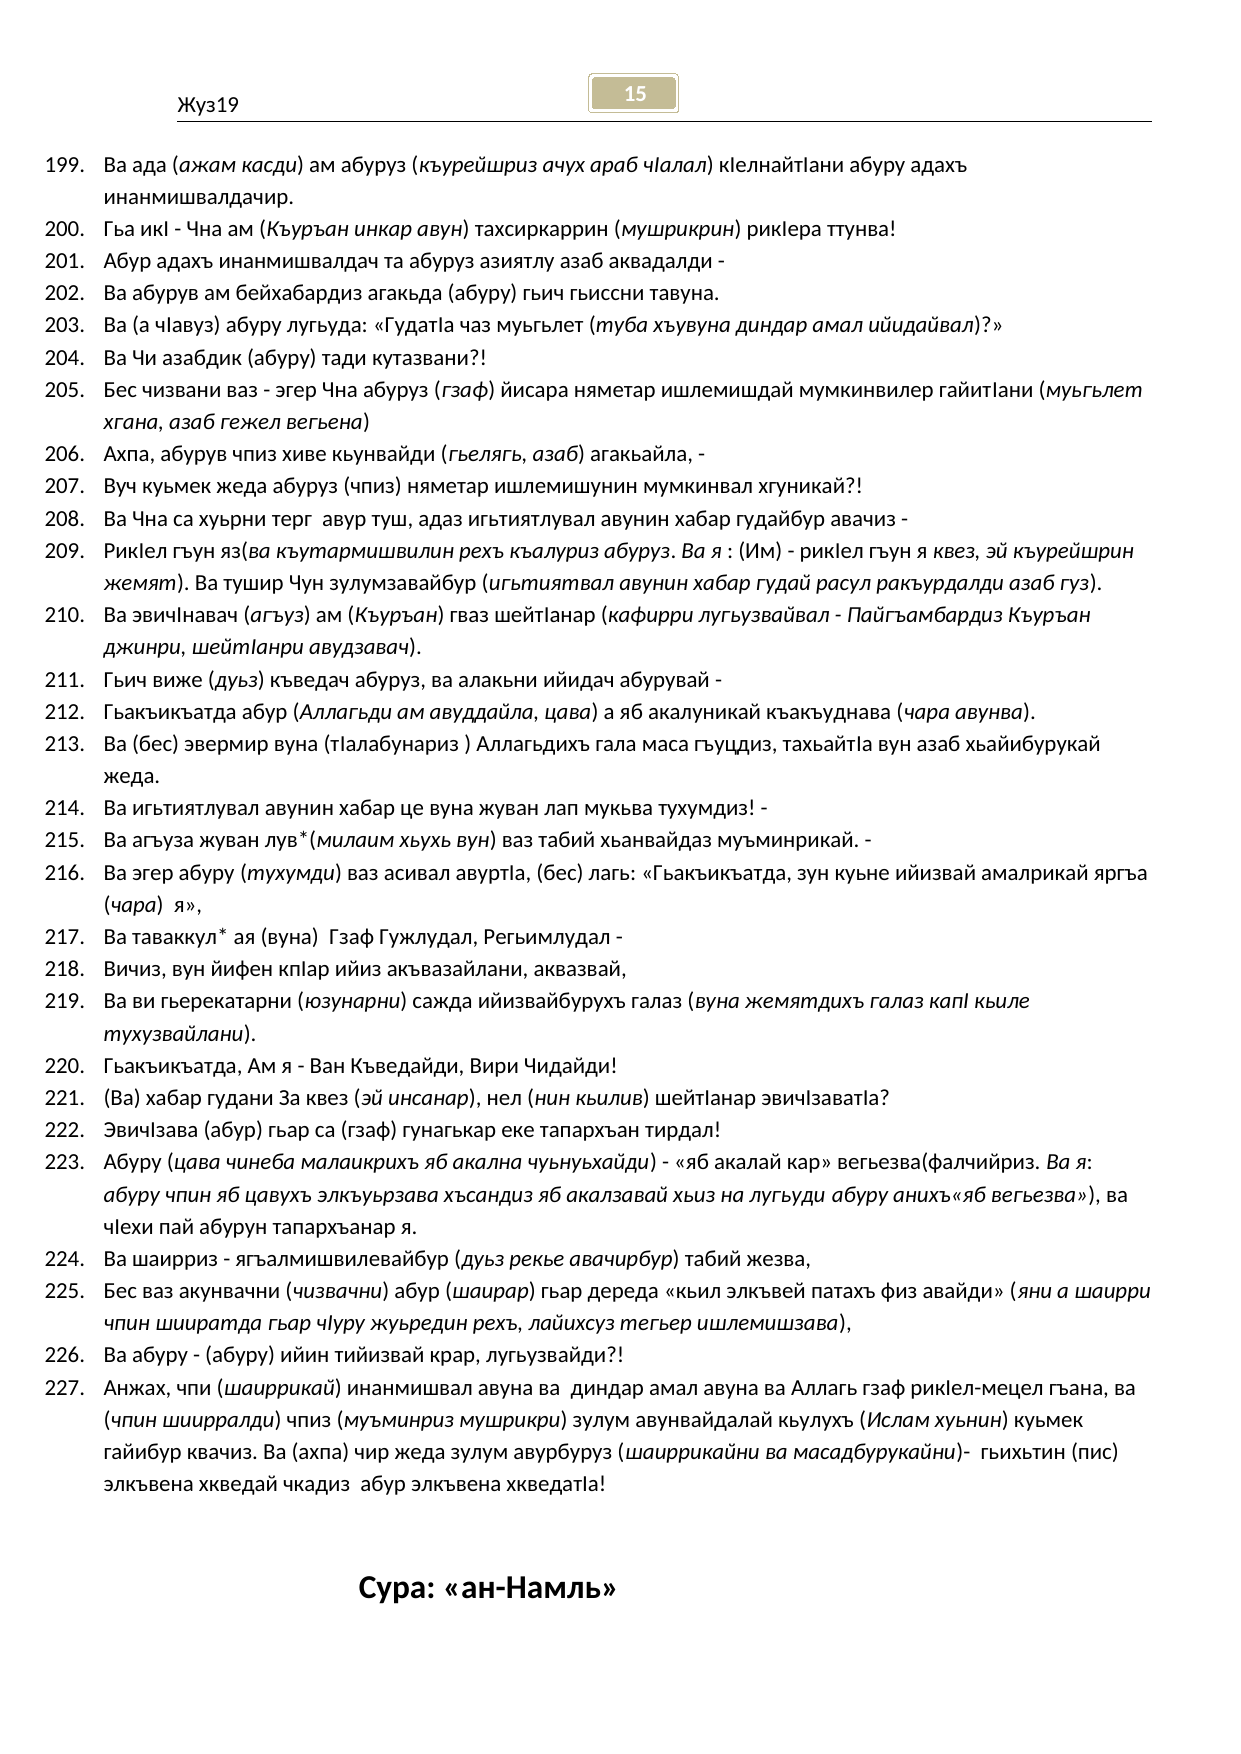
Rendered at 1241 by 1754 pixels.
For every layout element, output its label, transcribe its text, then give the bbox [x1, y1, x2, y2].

list РикIел гъун яз(ва къутармишвилин рехъ къалуриз абуруз. Ва я : (Им) - рикIел гъун я квез, эй къурейшрин жемят). Ва тушир Чун зулумзавайбур (игьтиятвал авунин хабар гудай расул ракъурдалди азаб гуз). [44, 536, 1152, 596]
list Ва абурув ам бейхабардиз агакьда (абуру) гьич гьиссни тавуна. [44, 278, 1152, 306]
list Анжах, чпи (шаиррикай) инанмишвал авуна ва диндар амал авуна ва Аллагь гзаф рикIел-мецел гъана, ва (чпин шиирралди) чпиз (муъминриз мушрикри) зулум авунвайдалай кьулухъ (Ислам хуьнин) куьмек гайибур квачиз. Ва (ахпа) чир жеда зулум авурбуруз (шаиррикайни ва масадбурукайни)- гьихьтин (пис) элкъвена хкведай чкадиз абур элкъвена хкведатIа! [44, 1373, 1152, 1497]
list Сура: «ан-Намль» [74, 1566, 1152, 1607]
list Абуру (цава чинеба малаикрихъ яб акална чуьнуьхайди) - «яб акалай кар» вегьезва(фалчийриз. Ва я: абуру чпин яб цавухъ элкъуьрзава хъсандиз яб акалзавай хьиз на лугьуди абуру анихъ«яб вегьезва»), ва чIехи пай абурун тапархъанар я. [44, 1147, 1152, 1240]
list Ва таваккул* ая (вуна) Гзаф Гужлудал, Регьимлудал - [44, 922, 1152, 950]
list Ва агъуза жуван лув*(милаим хьухь вун) ваз табий хьанвайдаз муъминрикай. - [44, 826, 1152, 854]
list Ва эвичIнавач (агъуз) ам (Къуръан) гваз шейтIанар (кафирри лугьузвайвал - Пайгъамбардиз Къуръан джинри, шейтIанри авудзавач). [44, 600, 1152, 661]
list Гьакъикъатда, Ам я - Ван Къведайди, Вири Чидайди! [44, 1051, 1152, 1079]
list (Ва) хабар гудани За квез (эй инсанар), нел (нин кьилив) шейтIанар эвичIзаватIа? [44, 1083, 1152, 1111]
list Ахпа, абурув чпиз хиве кьунвайди (гьелягь, азаб) агакьайла, - [44, 439, 1152, 467]
list Абур адахъ инанмишвалдач та абуруз азиятлу азаб аквадалди - [44, 246, 1152, 274]
list Ва шаирриз - ягъалмишвилевайбур (дуьз рекье авачирбур) табий жезва, [44, 1244, 1152, 1272]
list Ва абуру - (абуру) ийин тийизвай крар, лугьузвайди?! [44, 1341, 1152, 1369]
list Вичиз, вун йифен кпIар ийиз акъвазайлани, аквазвай, [44, 954, 1152, 982]
list Бес ваз акунвачни (чизвачни) абур (шаирар) гьар дереда «кьил элкъвей патахъ физ авайди» (яни а шаирри чпин шииратда гьар чIуру жуьредин рехъ, лайихсуз тегьер ишлемишзава), [44, 1276, 1152, 1336]
list Ва игьтиятлувал авунин хабар це вуна жуван лап мукьва тухумдиз! - [44, 793, 1152, 821]
list Ва (а чIавуз) абуру лугьуда: «ГудатIа чаз муьгьлет (туба хъувуна диндар амал ийидайвал)?» [44, 311, 1152, 339]
list Гьич виже (дуьз) къведач абуруз, ва алакьни ийидач абурувай - [44, 665, 1152, 693]
list Гьа икI - Чна ам (Къуръан инкар авун) тахсиркаррин (мушрикрин) рикIера ттунва! [44, 214, 1152, 242]
list Ва (бес) эвермир вуна (тIалабунариз ) Аллагьдихъ гала маса гъуцдиз, тахьайтIа вун азаб хьайибурукай жеда. [44, 729, 1152, 789]
list Вуч куьмек жеда абуруз (чпиз) няметар ишлемишунин мумкинвал хгуникай?! [44, 472, 1152, 499]
list Бес чизвани ваз - эгер Чна абуруз (гзаф) йисара няметар ишлемишдай мумкинвилер гайитIани (муьгьлет хгана, азаб гежел вегьена) [44, 375, 1152, 435]
list Ва ада (ажам касди) ам абуруз (къурейшриз ачух араб чIалал) кIелнайтIани абуру адахъ инанмишвалдачир. [44, 150, 1152, 210]
list Ва ви гьерекатарни (юзунарни) сажда ийизвайбурухъ галаз (вуна жемятдихъ галаз капI кьиле тухузвайлани). [44, 987, 1152, 1047]
list ЭвичIзава (абур) гьар са (гзаф) гунагькар еке тапархъан тирдал! [44, 1115, 1152, 1143]
list Ва Чна са хуьрни терг авур туш, адаз игьтиятлувал авунин хабар гудайбур авачиз - [44, 504, 1152, 532]
list Гьакъикъатда абур (Аллагьди ам авуддайла, цава) а яб акалуникай къакъуднава (чара авунва). [44, 697, 1152, 725]
list Ва эгер абуру (тухумди) ваз асивал авуртIа, (бес) лагь: «Гьакъикъатда, зун куьне ийизвай амалрикай яргъа (чара) я», [44, 858, 1152, 918]
list Ва Чи азабдик (абуру) тади кутазвани?! [44, 343, 1152, 371]
